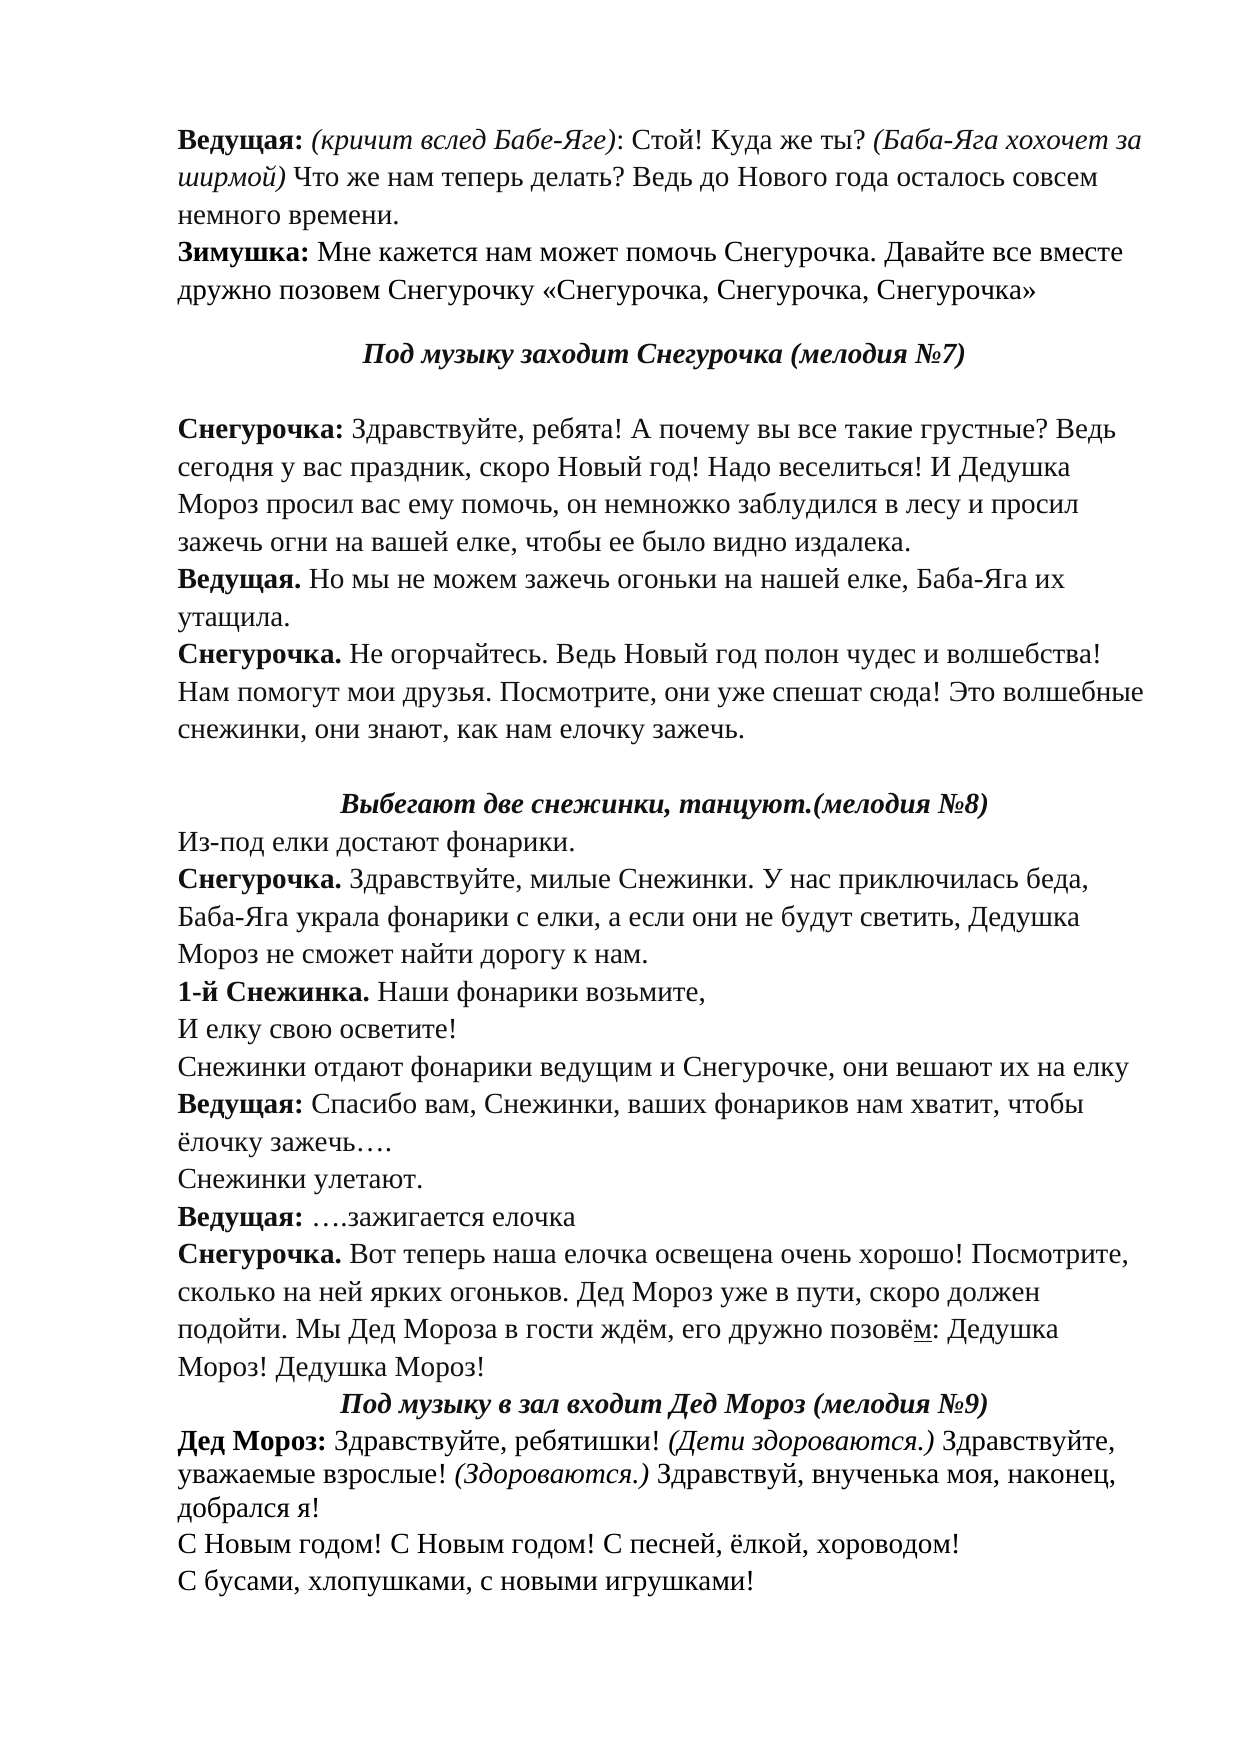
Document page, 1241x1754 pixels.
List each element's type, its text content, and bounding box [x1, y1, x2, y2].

text Снегурочка. Здравствуйте, милые Снежинки. У нас приключилась беда, Баба-Яга украла фонарики с елки, а если они не будут светить, Дедушка Мороз не сможет найти дорогу к нам. [177, 858, 1152, 970]
text С Новым годом! С Новым годом! С песней, ёлкой, хороводом! [177, 1527, 1152, 1560]
text Ведущая: Спасибо вам, Снежинки, ваших фонариков нам хватит, чтобы ёлочку зажечь…. [177, 1083, 1152, 1158]
text Дед Мороз: Здравствуйте, ребятишки! (Дети здороваются.) Здравствуйте, уважаемые взрослые! (Здороваются.) Здравствуй, внученька моя, наконец, добрался я! [177, 1423, 1152, 1524]
text Из-под елки достают фонарики. [177, 820, 1152, 858]
text Ведущая: ….зажигается елочка [177, 1195, 1152, 1233]
text Ведущая: (кричит вслед Бабе-Яге): Стой! Куда же ты? (Баба-Яга хохочет за ширмой) Что же нам теперь делать? Ведь до Нового года осталось совсем немного времени. [177, 118, 1152, 231]
text Ведущая. Но мы не можем зажечь огоньки на нашей елке, Баба-Яга их утащила. [177, 558, 1152, 633]
text И елку свою осветите! [177, 1008, 1152, 1045]
text Снегурочка. Не огорчайтесь. Ведь Новый год полон чудес и волшебства! Нам помогут мои друзья. Посмотрите, они уже спешат сюда! Это волшебные снежинки, они знают, как нам елочку зажечь. [177, 633, 1152, 745]
text Снежинки улетают. [177, 1158, 1152, 1195]
text Зимушка: Мне кажется нам может помочь Снегурочка. Давайте все вместе дружно позовем Снегурочку «Снегурочка, Снегурочка, Снегурочка» [177, 231, 1152, 306]
text Снегурочка. Вот теперь наша елочка освещена очень хорошо! Посмотрите, сколько на ней ярких огоньков. Дед Мороз уже в пути, скоро должен подойти. Мы Дед Мороза в гости ждём, его дружно позовём: Дедушка Мороз! Дедушка Мороз! [177, 1233, 1152, 1383]
text Под музыку в зал входит Дед Мороз (мелодия №9) [177, 1383, 1152, 1420]
text Под музыку заходит Снегурочка (мелодия №7) [177, 333, 1152, 370]
text Выбегают две снежинки, танцуют.(мелодия №8) [177, 783, 1152, 820]
text Снегурочка: Здравствуйте, ребята! А почему вы все такие грустные? Ведь сегодня у вас праздник, скоро Новый год! Надо веселиться! И Дедушка Мороз просил вас ему помочь, он немножко заблудился в лесу и просил зажечь огни на вашей елке, чтобы ее было видно издалека. [177, 408, 1152, 558]
text С бусами, хлопушками, с новыми игрушками! [177, 1563, 1152, 1597]
text Снежинки отдают фонарики ведущим и Снегурочке, они вешают их на елку [177, 1045, 1152, 1083]
text 1-й Снежинка. Наши фонарики возьмите, [177, 970, 1152, 1008]
